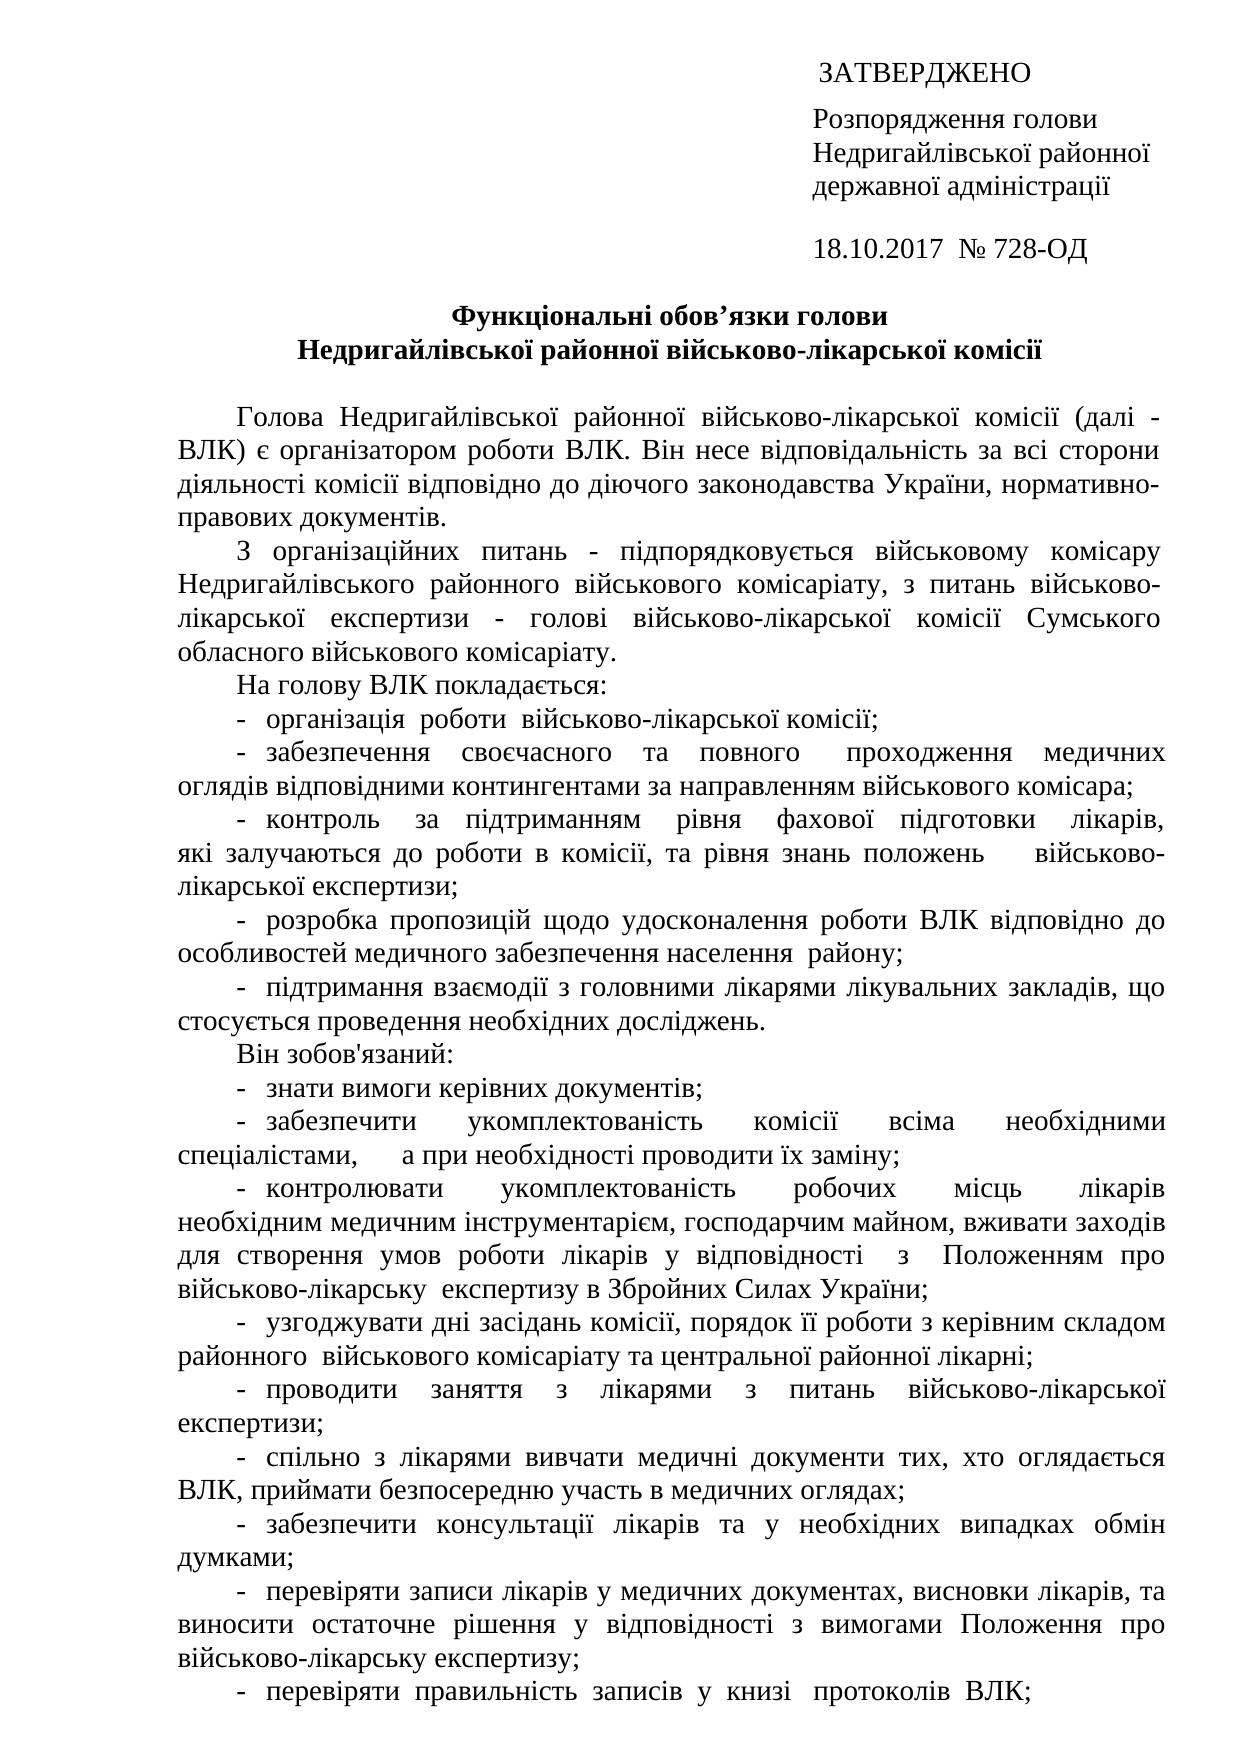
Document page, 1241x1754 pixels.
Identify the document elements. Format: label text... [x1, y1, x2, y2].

text Він зобов'язаний: [177, 1036, 1167, 1070]
list контроль за підтриманням рівня фахової підготовки лікарів, які залучаються до роботи в комісії, та рівня знань положень військово-лікарської експертизи; [177, 801, 1167, 902]
list знати вимоги керівних документів; [177, 1070, 1167, 1103]
text Недригайлівської районної військово-лікарської комісії [177, 332, 1162, 365]
list контролювати укомплектованість робочих місць лікарів необхідним медичним інструментарієм, господарчим майном, вживати заходів для створення умов роботи лікарів у відповідності з Положенням про військово-лікарську експертизу в Збройних Силах України; [177, 1170, 1167, 1304]
list підтримання взаємодії з головними лікарями лікувальних закладів, що стосується проведення необхідних досліджень. [177, 969, 1167, 1036]
list проводити заняття з лікарями з питань військово-лікарської експертизи; [177, 1372, 1167, 1439]
list забезпечення своєчасного та повного проходження медичних оглядів відповідними контингентами за направленням військового комісара; [177, 734, 1167, 801]
list забезпечити консультації лікарів та у необхідних випадках обмін думками; [177, 1506, 1167, 1573]
list узгоджувати дні засідань комісії, порядок її роботи з керівним складом районного військового комісаріату та центральної районної лікарні; [177, 1304, 1167, 1372]
text Голова Недригайлівської районної військово-лікарської комісії (далі - ВЛК) є організатором роботи ВЛК. Він несе відповідальність за всі сторони діяльності комісії відповідно до діючого законодавства України, нормативно-правових документів. [177, 399, 1161, 533]
text Розпорядження голови [812, 101, 1167, 135]
text З організаційних питань - підпорядковується військовому комісару Недригайлівського районного військового комісаріату, з питань військово-лікарської експертизи - голові військово-лікарської комісії Сумського обласного військового комісаріату. [177, 533, 1162, 667]
list організація роботи військово-лікарської комісії; [177, 701, 1167, 734]
text На голову ВЛК покладається: [177, 667, 1167, 701]
text Недригайлівської районної державної адміністрації [812, 135, 1167, 202]
list перевіряти правильність записів у книзі протоколів ВЛК; [177, 1673, 1167, 1707]
list розробка пропозицій щодо удосконалення роботи ВЛК відповідно до особливостей медичного забезпечення населення району; [177, 902, 1167, 969]
list забезпечити укомплектованість комісії всіма необхідними спеціалістами, а при необхідності проводити їх заміну; [177, 1103, 1167, 1170]
text ЗАТВЕРДЖЕНО [738, 55, 1167, 89]
text Функціональні обов’язки голови [177, 298, 1162, 332]
list спільно з лікарями вивчати медичні документи тих, хто оглядається ВЛК, приймати безпосередню участь в медичних оглядах; [177, 1439, 1167, 1506]
text 18.10.2017 № 728-ОД [812, 231, 1167, 265]
list перевіряти записи лікарів у медичних документах, висновки лікарів, та виносити остаточне рішення у відповідності з вимогами Положення про військово-лікарську експертизу; [177, 1573, 1167, 1673]
